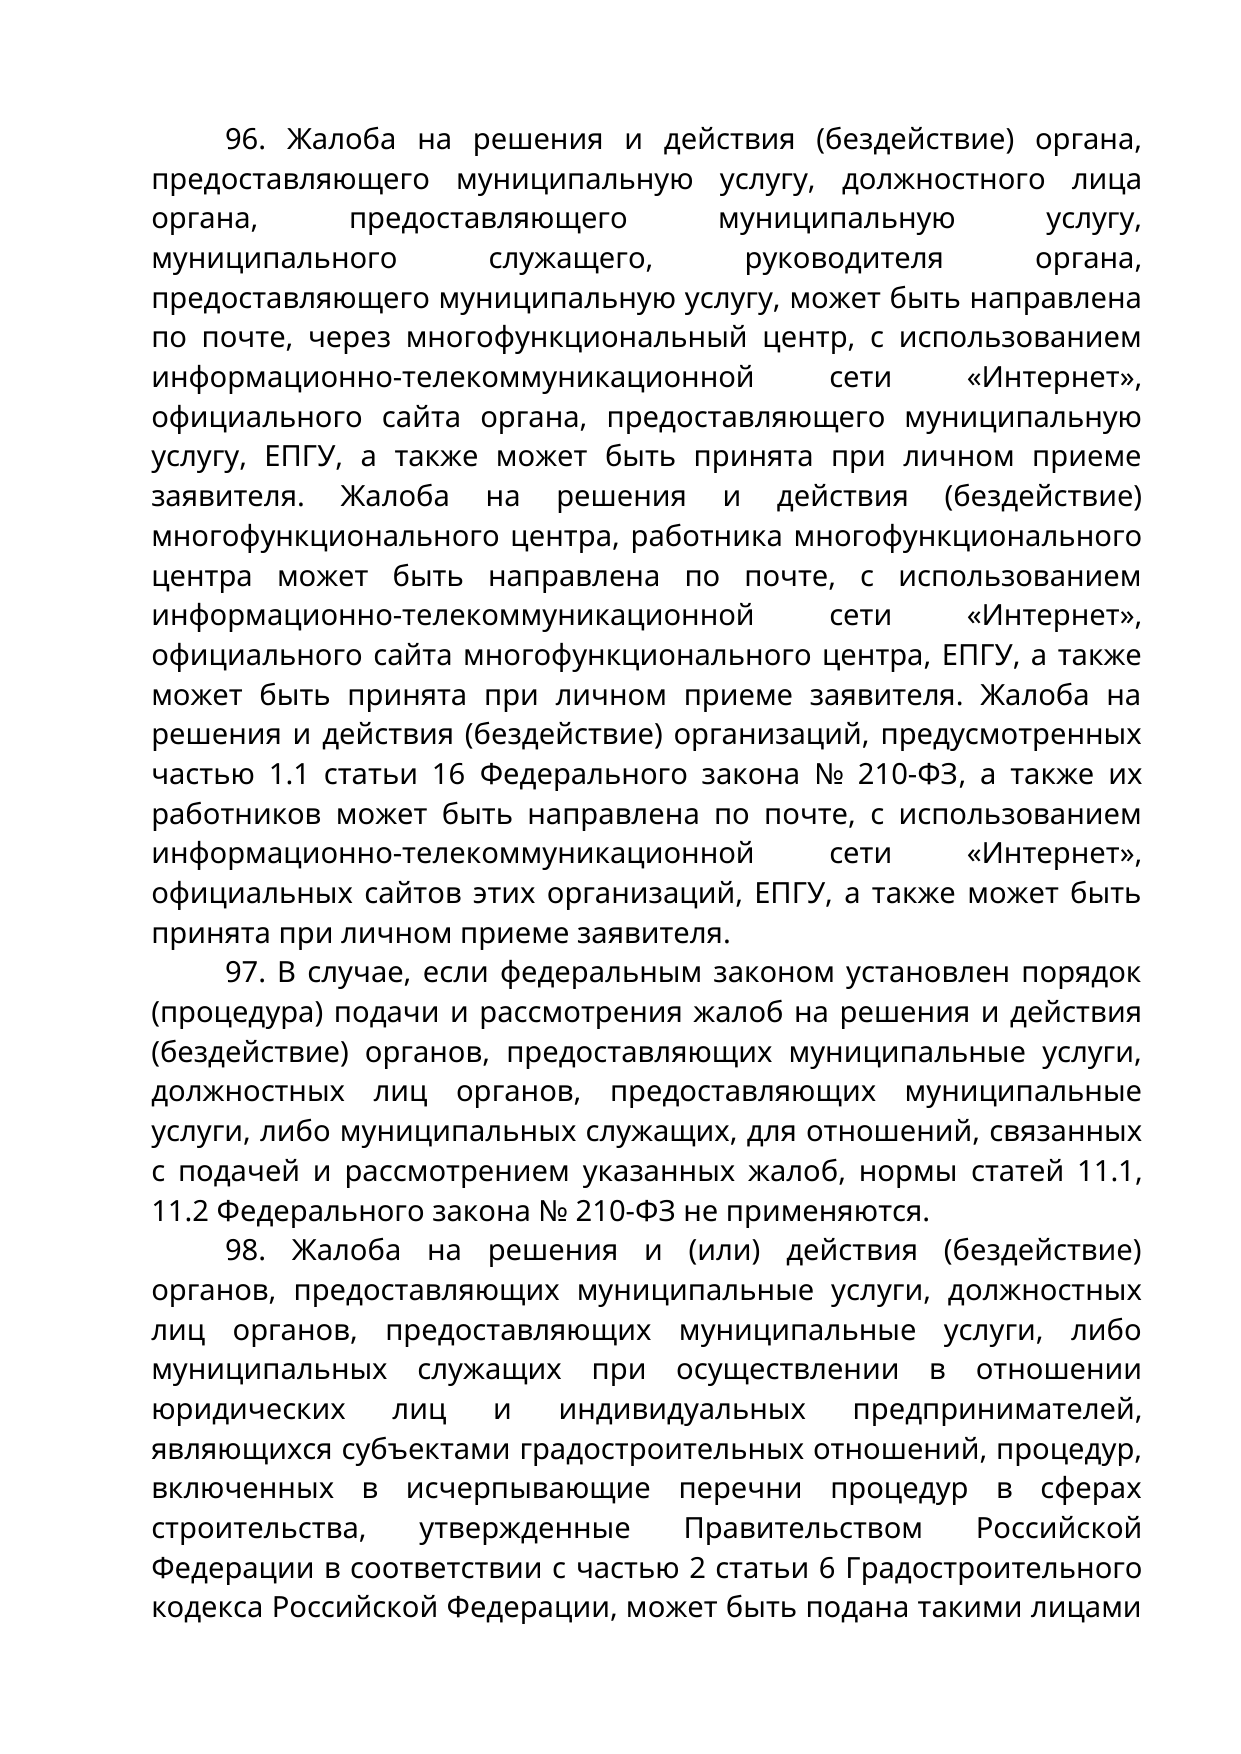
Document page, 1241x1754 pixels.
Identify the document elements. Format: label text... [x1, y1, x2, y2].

text 97. В случае, если федеральным законом установлен порядок (процедура) подачи и рассмотрения жалоб на решения и действия (бездействие) органов, предоставляющих муниципальные услуги, должностных лиц органов, предоставляющих муниципальные услуги, либо муниципальных служащих, для отношений, связанных с подачей и рассмотрением указанных жалоб, нормы статей 11.1, 11.2 Федерального закона № 210-ФЗ не применяются. [151, 952, 1143, 1229]
text 96. Жалоба на решения и действия (бездействие) органа, предоставляющего муниципальную услугу, должностного лица органа, предоставляющего муниципальную услугу, муниципального служащего, руководителя органа, предоставляющего муниципальную услугу, может быть направлена по почте, через многофункциональный центр, с использованием информационно-телекоммуникационной сети «Интернет», официального сайта органа, предоставляющего муниципальную услугу, ЕПГУ, а также может быть принята при личном приеме заявителя. Жалоба на решения и действия (бездействие) многофункционального центра, работника многофункционального центра может быть направлена по почте, с использованием информационно-телекоммуникационной сети «Интернет», официального сайта многофункционального центра, ЕПГУ, а также может быть принята при личном приеме заявителя. Жалоба на решения и действия (бездействие) организаций, предусмотренных частью 1.1 статьи 16 Федерального закона № 210-ФЗ, а также их работников может быть направлена по почте, с использованием информационно-телекоммуникационной сети «Интернет», официальных сайтов этих организаций, ЕПГУ, а также может быть принята при личном приеме заявителя. [151, 118, 1143, 952]
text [151, 1229, 1143, 1626]
